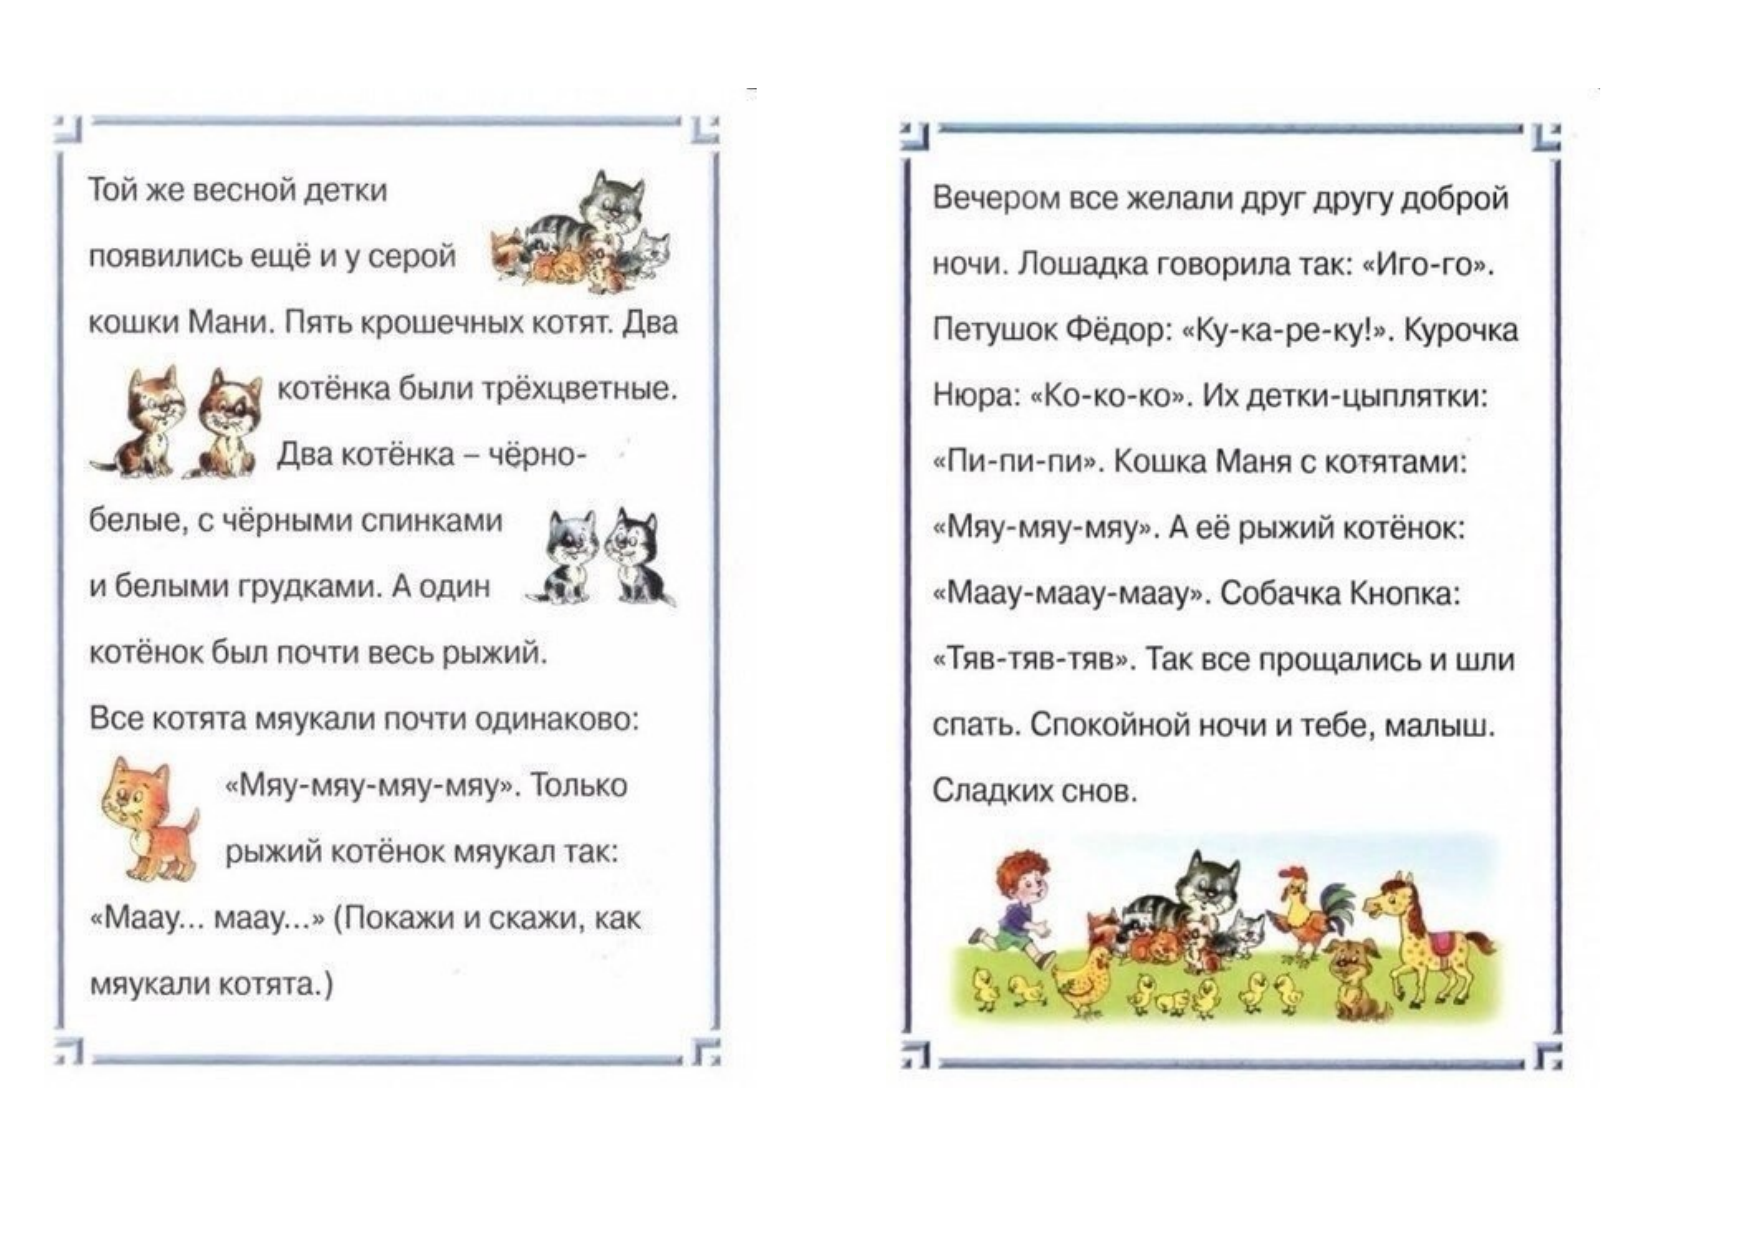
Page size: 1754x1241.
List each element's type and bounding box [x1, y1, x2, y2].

picture [44, 88, 757, 1088]
picture [886, 88, 1601, 1088]
